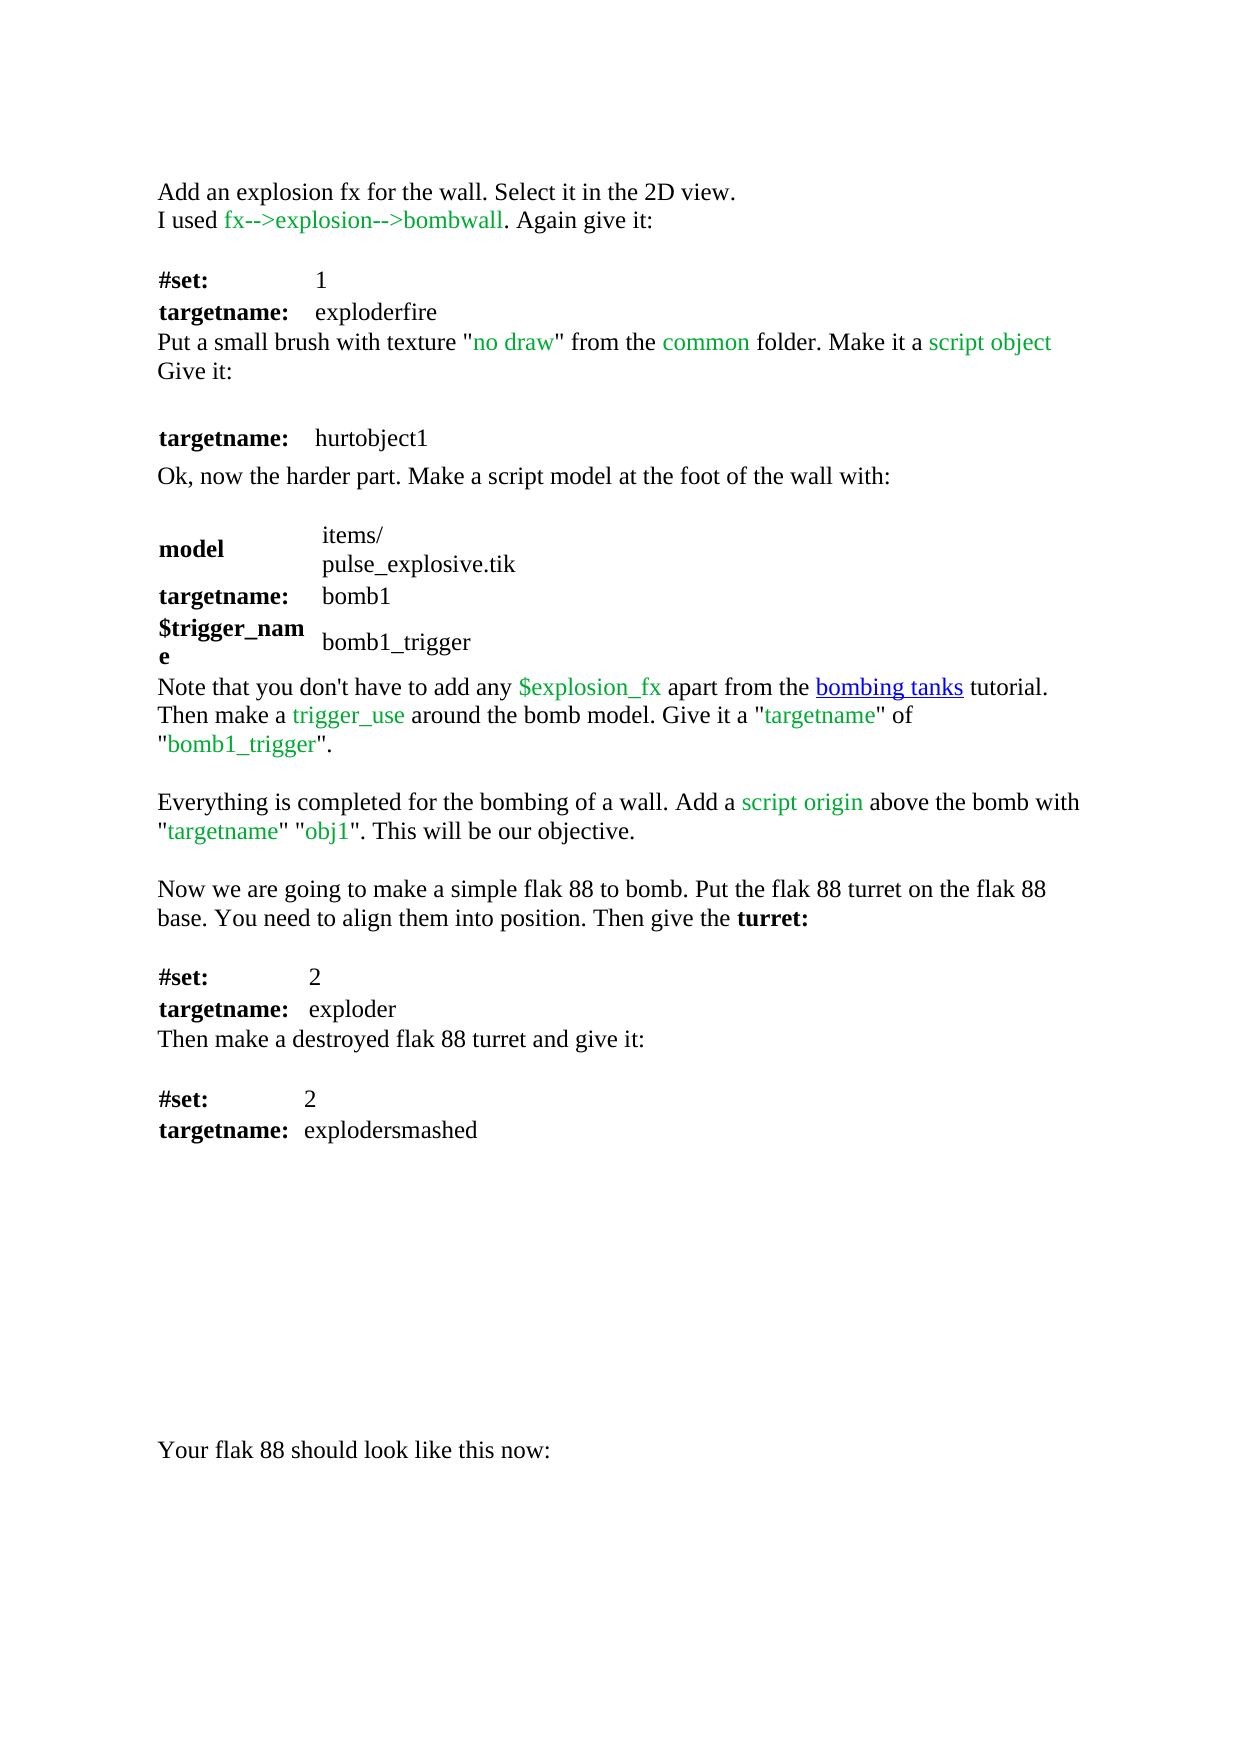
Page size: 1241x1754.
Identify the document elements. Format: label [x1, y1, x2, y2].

table_header [157, 148, 1083, 1493]
